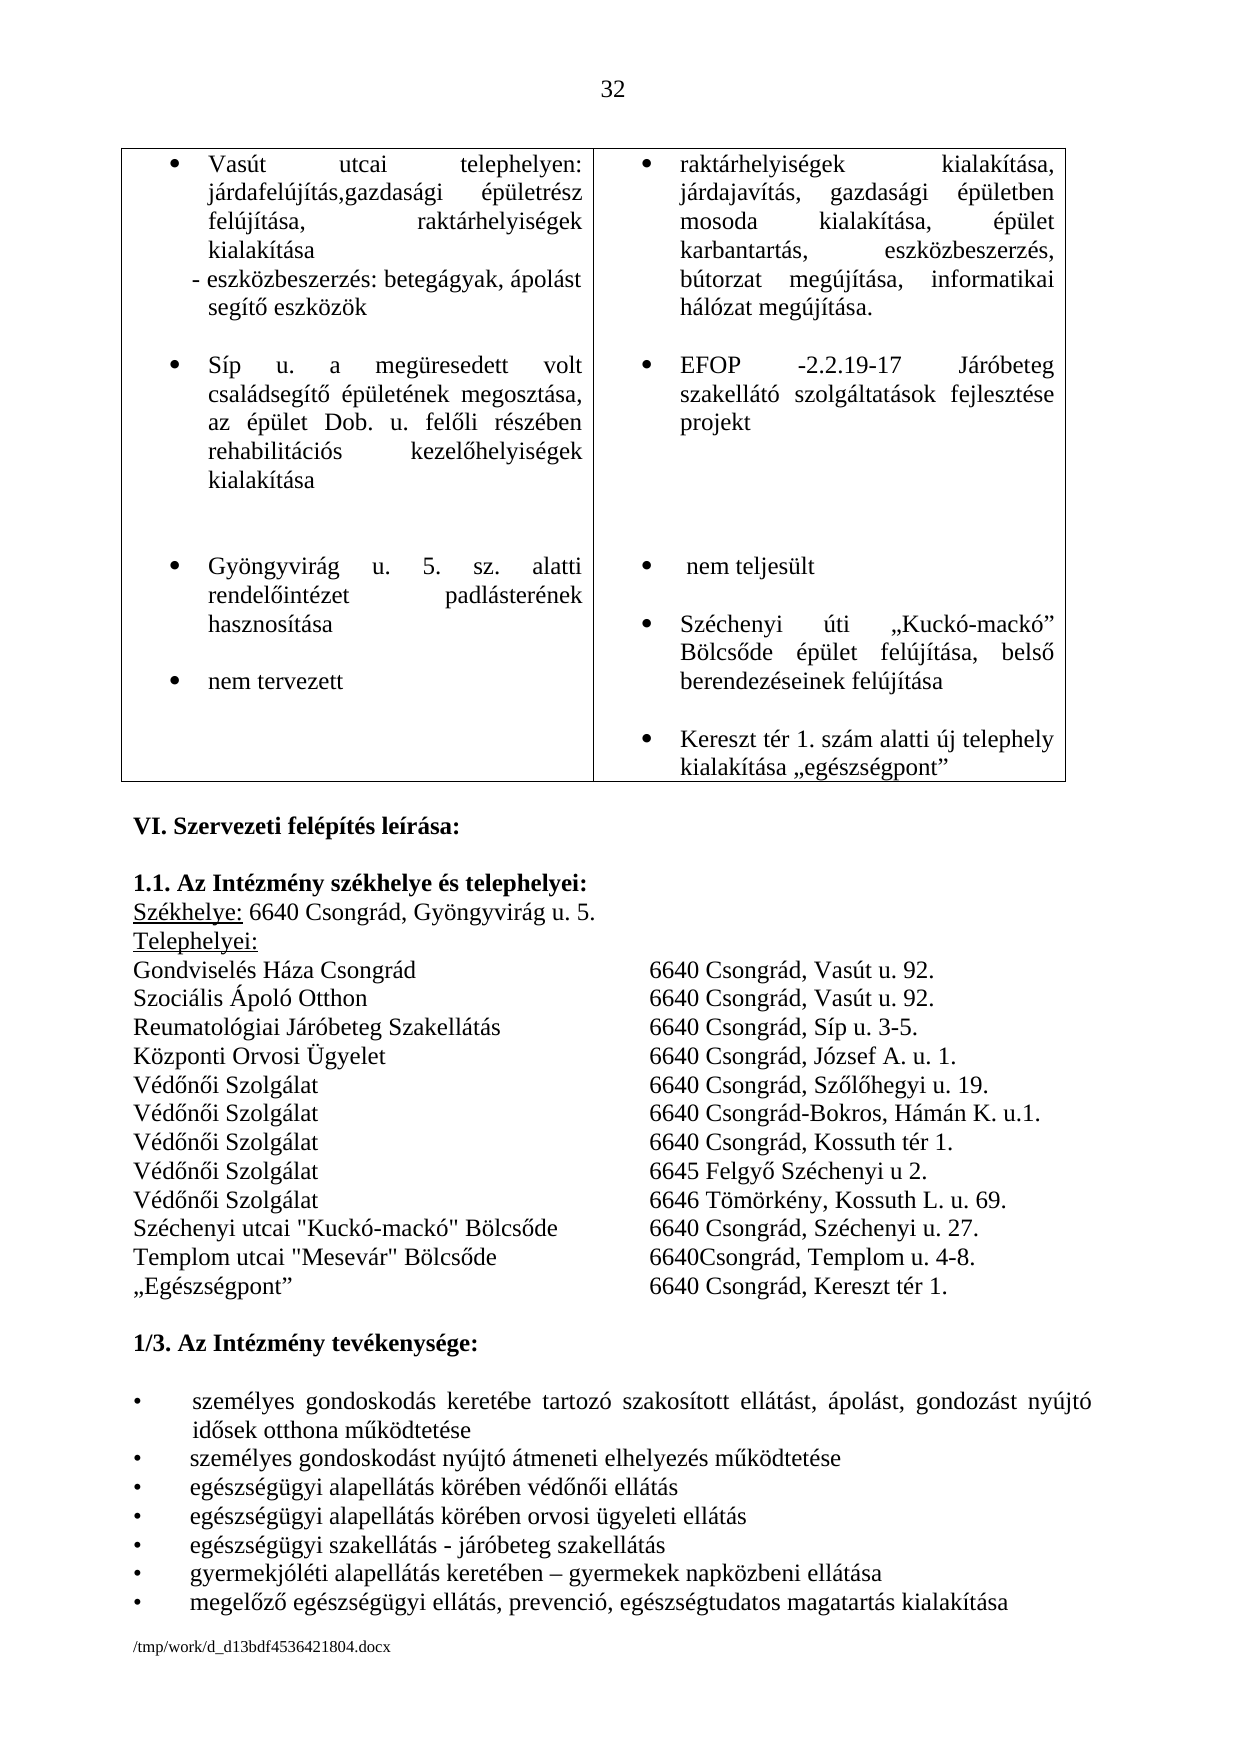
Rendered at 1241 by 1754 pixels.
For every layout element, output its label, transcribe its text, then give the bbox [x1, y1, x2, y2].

text Védőnői Szolgálat 6640 Csongrád, Szőlőhegyi u. 19. [133, 1070, 1093, 1098]
text Védőnői Szolgálat 6640 Csongrád, Kossuth tér 1. [133, 1127, 1093, 1156]
list személyes gondoskodást nyújtó átmeneti elhelyezés működtetése [133, 1443, 1093, 1472]
text „Egészségpont” 6640 Csongrád, Kereszt tér 1. [133, 1271, 1093, 1300]
text Telephelyei: [133, 926, 1093, 955]
list megelőző egészségügyi ellátás, prevenció, egészségtudatos magatartás kialakítása [133, 1587, 1093, 1616]
list gyermekjóléti alapellátás keretében – gyermekek napközbeni ellátása [133, 1558, 1093, 1587]
text Gondviselés Háza Csongrád 6640 Csongrád, Vasút u. 92. [133, 955, 1093, 983]
text Védőnői Szolgálat 6640 Csongrád-Bokros, Hámán K. u.1. [133, 1098, 1093, 1127]
text Székhelye: 6640 Csongrád, Gyöngyvirág u. 5. [133, 897, 1093, 926]
text Reumatológiai Járóbeteg Szakellátás 6640 Csongrád, Síp u. 3-5. [133, 1012, 1093, 1041]
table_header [122, 149, 593, 781]
text Templom utcai "Mesevár" Bölcsőde 6640Csongrád, Templom u. 4-8. [133, 1242, 1093, 1271]
text Szociális Ápoló Otthon 6640 Csongrád, Vasút u. 92. [133, 983, 1093, 1012]
text 1/3. Az Intézmény tevékenysége: [133, 1328, 1093, 1357]
list egészségügyi alapellátás körében orvosi ügyeleti ellátás [133, 1501, 1093, 1530]
list egészségügyi szakellátás - járóbeteg szakellátás [133, 1530, 1093, 1558]
text Védőnői Szolgálat 6645 Felgyő Széchenyi u 2. [133, 1156, 1093, 1185]
text Központi Orvosi Ügyelet 6640 Csongrád, József A. u. 1. [133, 1041, 1093, 1070]
text 1.1. Az Intézmény székhelye és telephelyei: [133, 868, 1093, 897]
text Széchenyi utcai "Kuckó-mackó" Bölcsőde 6640 Csongrád, Széchenyi u. 27. [133, 1213, 1093, 1242]
list egészségügyi alapellátás körében védőnői ellátás [133, 1472, 1093, 1501]
text VI. Szervezeti felépítés leírása: [133, 811, 1093, 840]
list személyes gondoskodás keretébe tartozó szakosított ellátást, ápolást, gondozást nyújtó idősek otthona működtetése [133, 1386, 1093, 1443]
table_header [594, 149, 1065, 781]
text Védőnői Szolgálat 6646 Tömörkény, Kossuth L. u. 69. [133, 1185, 1093, 1213]
